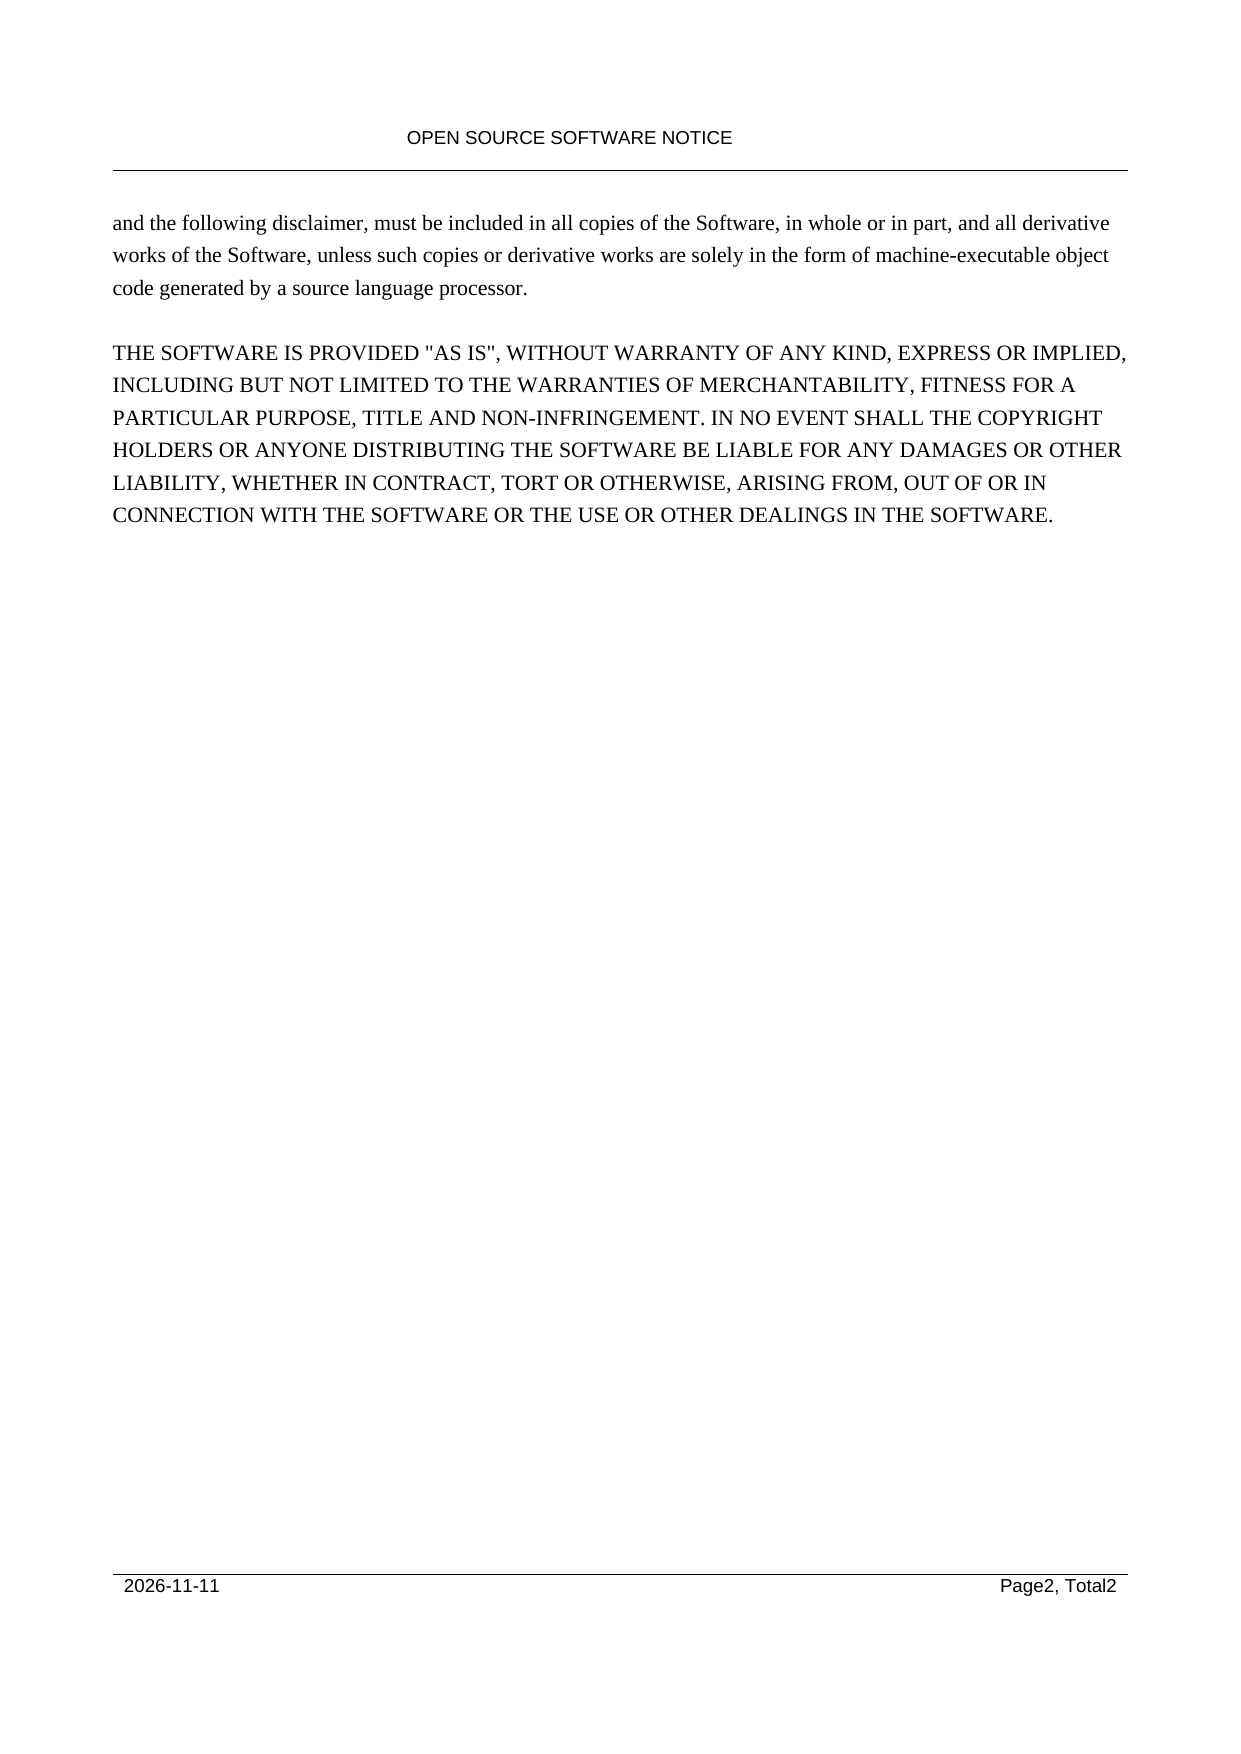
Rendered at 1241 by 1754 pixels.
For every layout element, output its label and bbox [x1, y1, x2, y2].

text [112, 206, 1128, 531]
